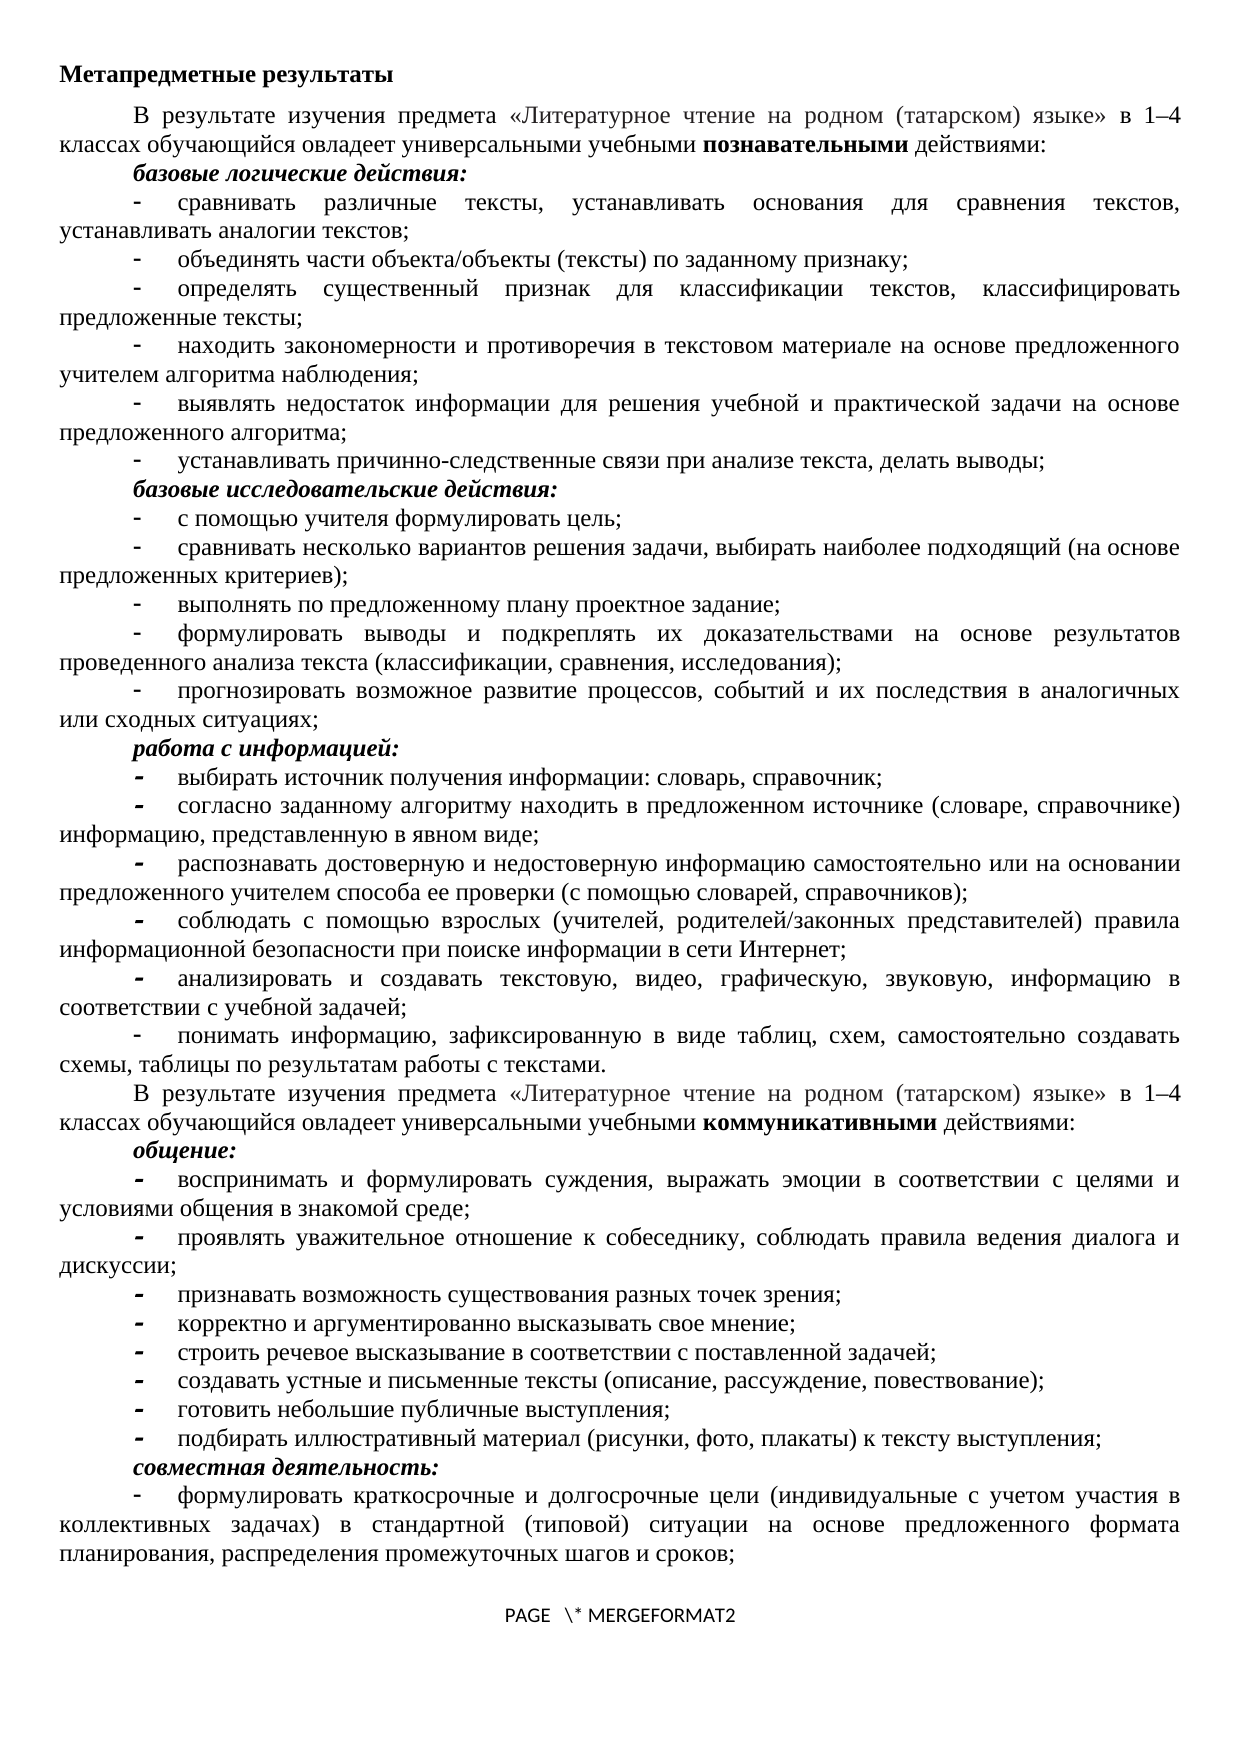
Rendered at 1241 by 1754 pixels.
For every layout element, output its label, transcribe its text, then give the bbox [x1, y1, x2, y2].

list соблюдать с помощью взрослых (учителей, родителей/законных представителей) правила информационной безопасности при поиске информации в сети Интернет; [59, 905, 1181, 963]
list формулировать краткосрочные и долгосрочные цели (индивидуальные с учетом участия в коллективных задачах) в стандартной (типовой) ситуации на основе предложенного формата планирования, распределения промежуточных шагов и сроков; [59, 1480, 1181, 1567]
list корректно и аргументированно высказывать свое мнение; [59, 1308, 1181, 1337]
list согласно заданному алгоритму находить в предложенном источнике (словаре, справочнике) информацию, представленную в явном виде; [59, 790, 1181, 848]
list выполнять по предложенному плану проектное задание; [59, 589, 1181, 618]
text общение: [133, 1135, 1181, 1164]
text работа с информацией: [59, 733, 1181, 762]
list признавать возможность существования разных точек зрения; [59, 1279, 1181, 1308]
list находить закономерности и противоречия в текстовом материале на основе предложенного учителем алгоритма наблюдения; [59, 330, 1181, 388]
list выявлять недостаток информации для решения учебной и практической задачи на основе предложенного алгоритма; [59, 388, 1181, 445]
list с помощью учителя формулировать цель; [59, 503, 1181, 532]
list сравнивать несколько вариантов решения задачи, выбирать наиболее подходящий (на основе предложенных критериев); [59, 532, 1181, 589]
list воспринимать и формулировать суждения, выражать эмоции в соответствии с целями и условиями общения в знакомой среде; [59, 1164, 1181, 1222]
list формулировать выводы и подкреплять их доказательствами на основе результатов проведенного анализа текста (классификации, сравнения, исследования); [59, 618, 1181, 675]
text базовые логические действия: [59, 158, 1181, 187]
list понимать информацию, зафиксированную в виде таблиц, схем, самостоятельно создавать схемы, таблицы по результатам работы с текстами. [59, 1020, 1181, 1078]
list создавать устные и письменные тексты (описание, рассуждение, повествование); [59, 1365, 1181, 1394]
text В результате изучения предмета «Литературное чтение на родном (татарском) языке» в 1–4 классах обучающийся овладеет универсальными учебными коммуникативными действиями: [59, 1078, 1181, 1135]
list устанавливать причинно-следственные связи при анализе текста, делать выводы; [59, 445, 1181, 474]
list распознавать достоверную и недостоверную информацию самостоятельно или на основании предложенного учителем способа ее проверки (с помощью словарей, справочников); [59, 848, 1181, 905]
text базовые исследовательские действия: [59, 474, 1181, 503]
list проявлять уважительное отношение к собеседнику, соблюдать правила ведения диалога и дискуссии; [59, 1222, 1181, 1279]
list строить речевое высказывание в соответствии с поставленной задачей; [59, 1337, 1181, 1365]
list прогнозировать возможное развитие процессов, событий и их последствия в аналогичных или сходных ситуациях; [59, 675, 1181, 733]
text совместная деятельность: [133, 1452, 1181, 1480]
list анализировать и создавать текстовую, видео, графическую, звуковую, информацию в соответствии с учебной задачей; [59, 963, 1181, 1020]
text В результате изучения предмета «Литературное чтение на родном (татарском) языке» в 1–4 классах обучающийся овладеет универсальными учебными познавательными действиями: [59, 100, 1181, 158]
list объединять части объекта/объекты (тексты) по заданному признаку; [59, 244, 1181, 273]
subtitle Метапредметные результаты [59, 59, 1181, 88]
list подбирать иллюстративный материал (рисунки, фото, плакаты) к тексту выступления; [59, 1423, 1181, 1452]
list сравнивать различные тексты, устанавливать основания для сравнения текстов, устанавливать аналогии текстов; [59, 187, 1181, 244]
list готовить небольшие публичные выступления; [59, 1394, 1181, 1423]
list выбирать источник получения информации: словарь, справочник; [59, 762, 1181, 790]
list определять существенный признак для классификации текстов, классифицировать предложенные тексты; [59, 273, 1181, 330]
